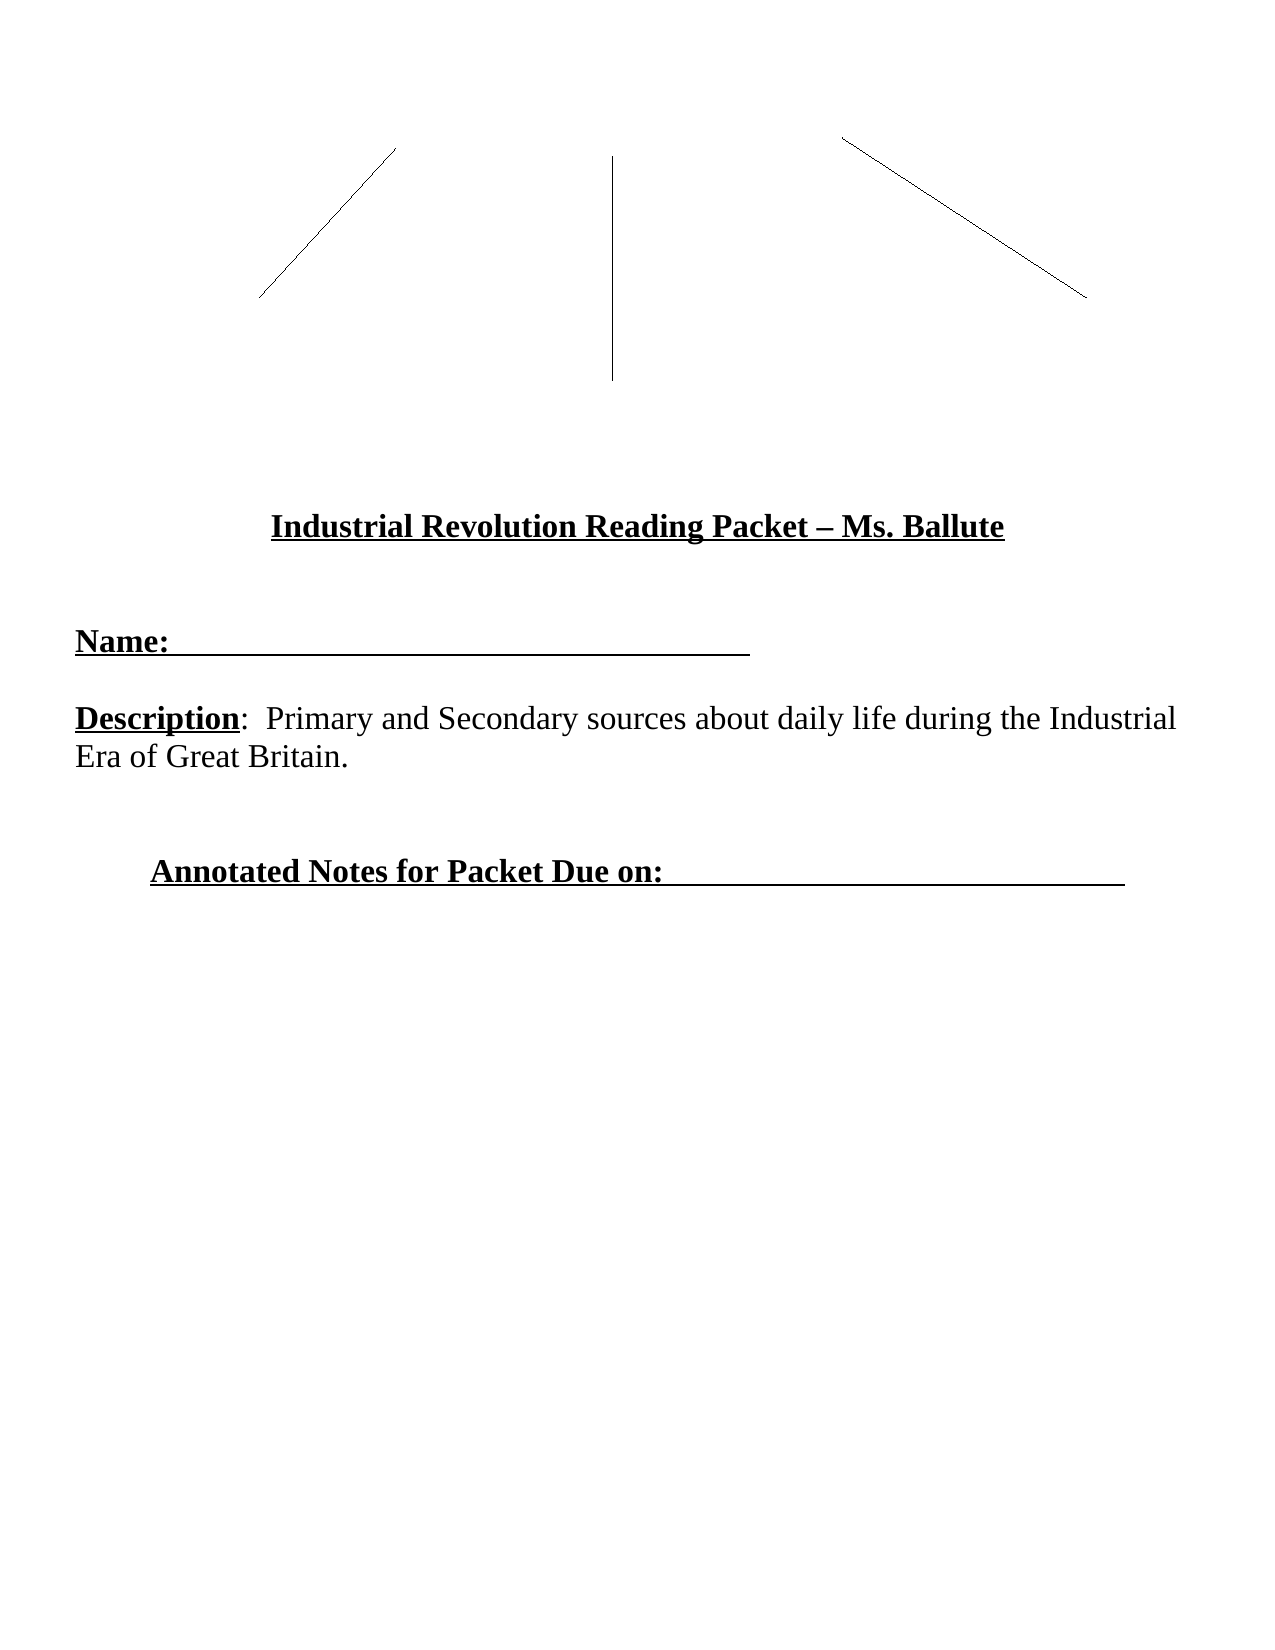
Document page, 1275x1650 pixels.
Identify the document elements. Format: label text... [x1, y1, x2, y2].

text Annotated Notes for Packet Due on: [75, 851, 1200, 889]
text Name: [75, 621, 1200, 659]
text Industrial Revolution Reading Packet – Ms. Ballute [75, 506, 1200, 544]
text Description: Primary and Secondary sources about daily life during the Industrial Era of Great Britain. [75, 698, 1200, 774]
